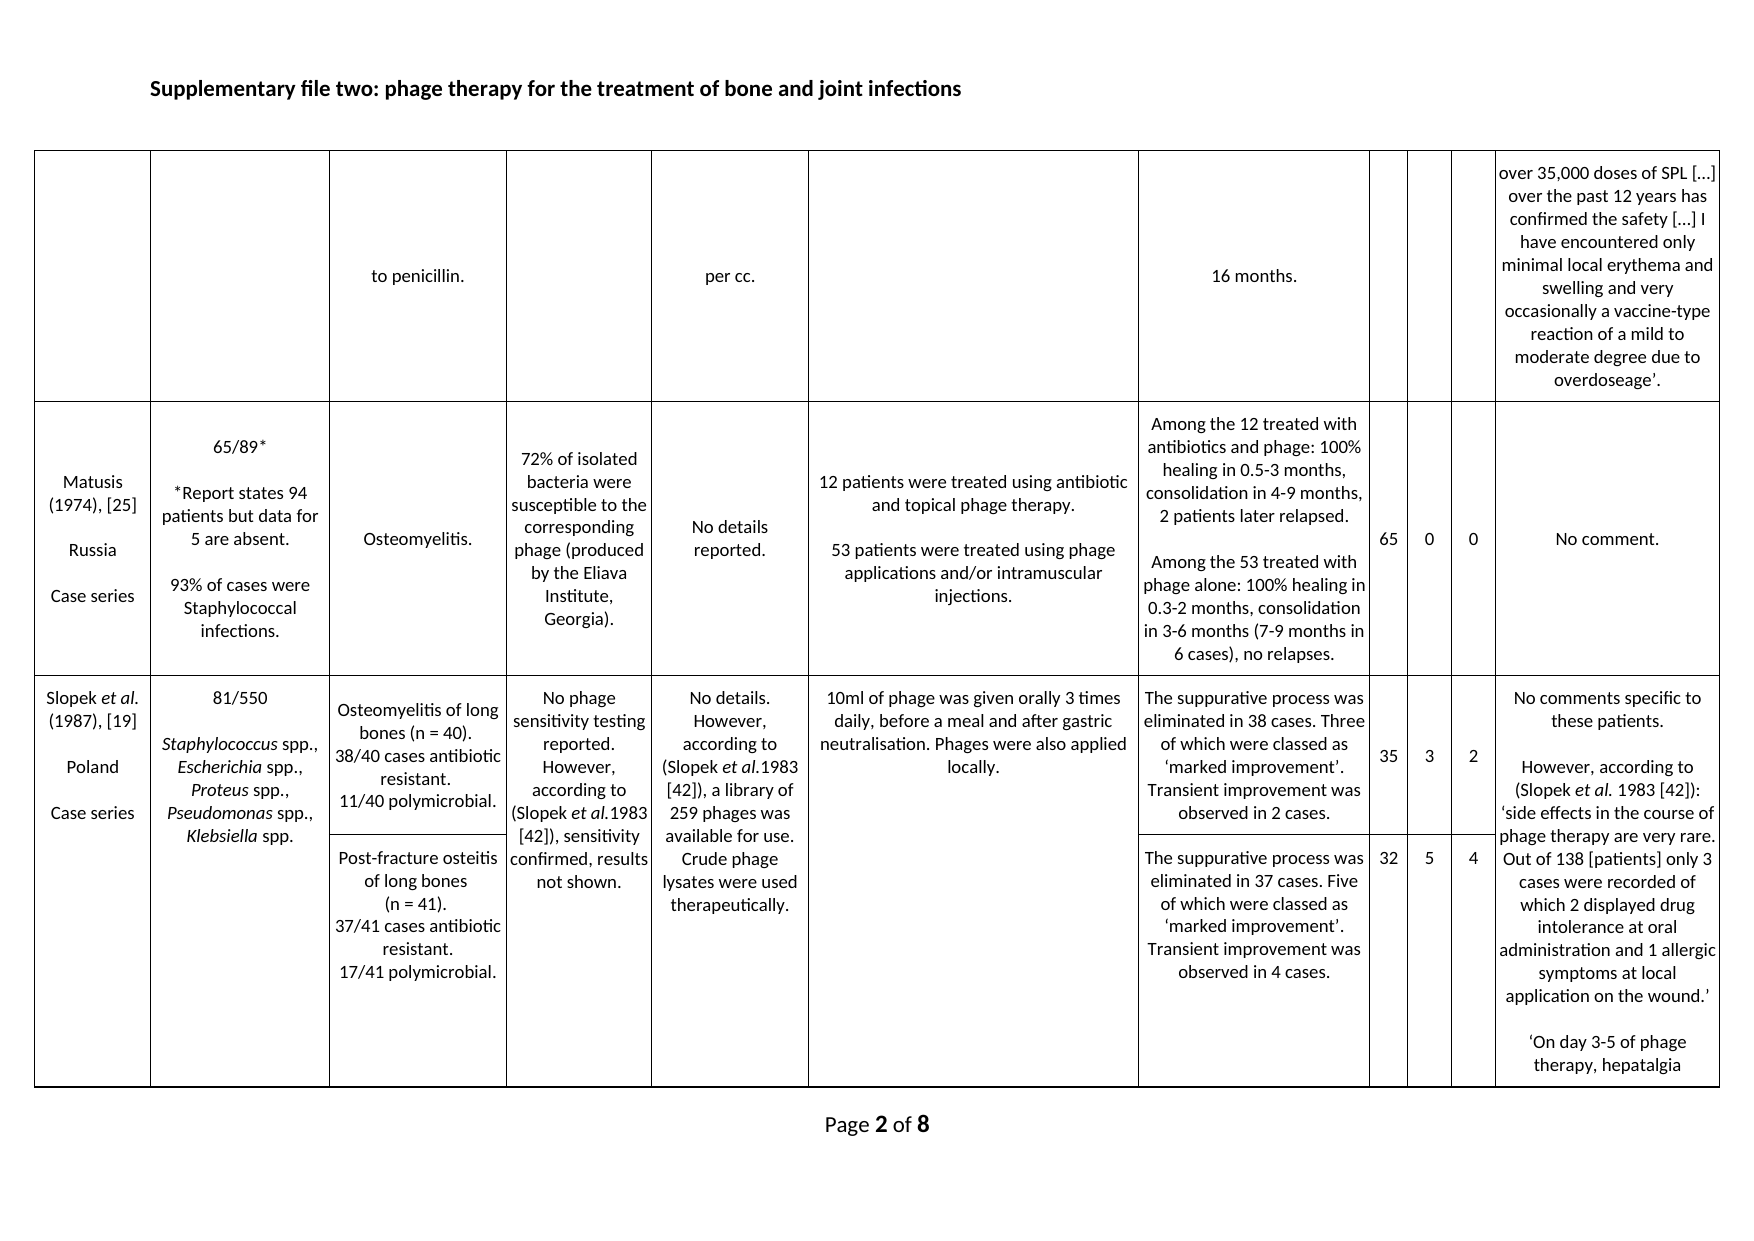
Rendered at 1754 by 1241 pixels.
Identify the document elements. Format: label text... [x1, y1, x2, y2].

table_cell 2 [1452, 676, 1495, 834]
table_cell 0 [1452, 402, 1495, 675]
table_cell 5 [1408, 835, 1451, 1086]
table_cell Matusis (1974), [25] Russia Case series [35, 402, 150, 675]
table_cell No details reported. [652, 402, 808, 675]
table_cell No phage sensitivity testing reported. However, according to (Slopek et al.1983 [42]), sensitivity confirmed, results not shown. [507, 676, 651, 1086]
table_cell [1139, 151, 1369, 401]
table_cell No details. However, according to (Slopek et al.1983 [42]), a library of 259 phages was available for use. Crude phage lysates were used therapeutically. [652, 676, 808, 1086]
table_cell The suppurative process was eliminated in 38 cases. Three of which were classed as ‘marked improvement’. Transient improvement was observed in 2 cases. [1139, 676, 1369, 834]
table_cell 0 [1408, 151, 1451, 401]
table_cell 65/89* *Report states 94 patients but data for 5 are absent. 93% of cases were Staphylococcal infections. [151, 402, 329, 675]
table_cell No comments specific to these patients. However, according to (Slopek et al. 1983 [42]): ‘side effects in the course of phage therapy are very rare. Out of 138 [patients] only 3 cases were recorded of which 2 displayed drug intolerance at oral administration and 1 allergic symptoms at local application on the wound.’ ‘On day 3-5 of phage therapy, hepatalgia occurred which lasted several hours. This can be accounted for mass liberation of endotoxins resulting from phage effect on bacteria. [In] severe cases with sepsis, an increase of temperature occurred on day 7 - 8 of phage administration which lasted 24 h.’ ‘Bacteriophages are safe, side effects are rather rare and present no danger for a patient, they are transient and easy for restraint.’ [1496, 676, 1719, 1086]
table_cell Osteomyelitis of long bones (n = 40). 38/40 cases antibiotic resistant. 11/40 polymicrobial. [330, 676, 506, 834]
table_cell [35, 151, 150, 401]
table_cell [652, 151, 808, 401]
table_cell No comment. [1496, 402, 1719, 675]
table_cell Osteomyelitis. [330, 402, 506, 675]
table_cell 81/550 Staphylococcus spp., Escherichia spp., Proteus spp., Pseudomonas spp., Klebsiella spp. [151, 676, 329, 1086]
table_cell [151, 151, 329, 401]
table_cell 35 [1370, 676, 1407, 834]
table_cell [507, 151, 651, 401]
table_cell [1139, 835, 1369, 1086]
table_cell 72% of isolated bacteria were susceptible to the corresponding phage (produced by the Eliava Institute, Georgia). [507, 402, 651, 675]
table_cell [330, 835, 506, 1086]
table_cell 32 [1370, 835, 1407, 1086]
table_cell Slopek et al. (1987), [19] Poland Case series [35, 676, 150, 1086]
table_cell 10ml of phage was given orally 3 times daily, before a meal and after gastric neutralisation. Phages were also applied locally. [809, 676, 1138, 1086]
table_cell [1496, 151, 1719, 401]
table_cell 65 [1370, 402, 1407, 675]
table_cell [330, 151, 506, 401]
table_cell 1 [1370, 151, 1407, 401]
table_cell 4 [1452, 835, 1495, 1086]
table_cell 0 [1452, 151, 1495, 401]
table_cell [809, 151, 1138, 401]
table_cell 12 patients were treated using antibiotic and topical phage therapy. 53 patients were treated using phage applications and/or intramuscular injections. [809, 402, 1138, 675]
table_cell 0 [1408, 402, 1451, 675]
table_cell Among the 12 treated with antibiotics and phage: 100% healing in 0.5-3 months, consolidation in 4-9 months, 2 patients later relapsed. Among the 53 treated with phage alone: 100% healing in 0.3-2 months, consolidation in 3-6 months (7-9 months in 6 cases), no relapses. [1139, 402, 1369, 675]
table_cell 3 [1408, 676, 1451, 834]
